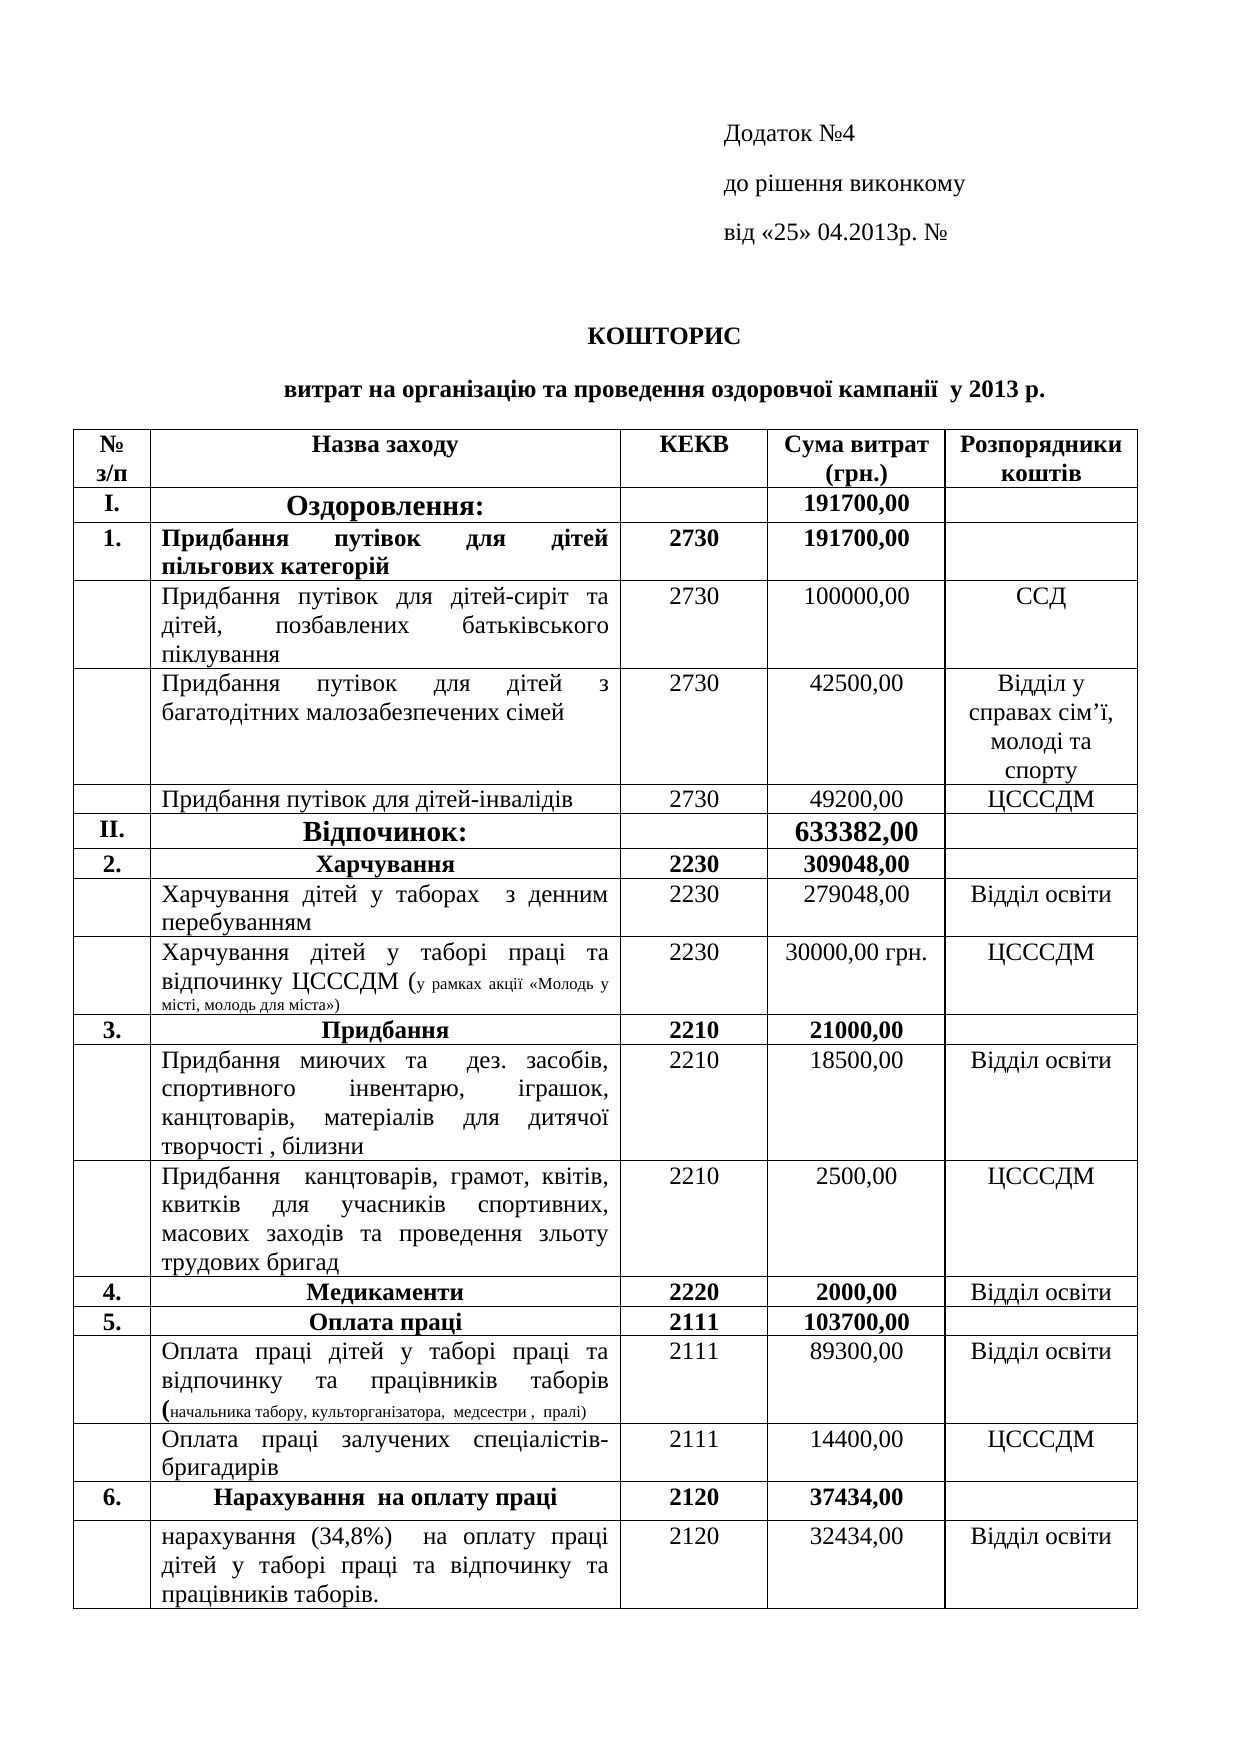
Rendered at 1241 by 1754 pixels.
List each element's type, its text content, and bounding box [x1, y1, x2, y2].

table_cell Харчування [151, 849, 620, 878]
table_cell 1. [74, 523, 150, 580]
text витрат на організацію та проведення оздоровчої кампанії у 2013 р. [177, 374, 1152, 403]
table_cell [946, 814, 1137, 848]
table_cell Нарахування на оплату праці [151, 1482, 620, 1520]
table_cell Придбання канцтоварів, грамот, квітів, квитків для учасників спортивних, масових заходів та проведення зльоту трудових бригад [151, 1161, 620, 1276]
table_cell 4. [74, 1277, 150, 1306]
table_cell ССД [946, 581, 1137, 667]
table_cell 2500,00 [768, 1161, 944, 1276]
table_cell [74, 937, 150, 1014]
table_header № з/п [74, 430, 150, 487]
table_cell [74, 581, 150, 667]
table_cell 49200,00 [768, 785, 944, 813]
table_cell 32434,00 [768, 1521, 944, 1607]
table_cell [946, 849, 1137, 878]
table_cell 191700,00 [768, 488, 944, 522]
table_cell [74, 879, 150, 936]
table_cell 2230 [621, 937, 767, 1014]
table_cell [74, 1424, 150, 1481]
table_cell [74, 1336, 150, 1423]
table_cell 2210 [621, 1161, 767, 1276]
table_cell нарахування (34,8%) на оплату праці дітей у таборі праці та відпочинку та працівників таборів. [151, 1521, 620, 1607]
table_cell 309048,00 [768, 849, 944, 878]
table_cell 30000,00 грн. [768, 937, 944, 1014]
table_cell Оплата праці залучених спеціалістів-бригадирів [151, 1424, 620, 1481]
table_cell ЦСССДМ [946, 1424, 1137, 1481]
table_cell [74, 669, 150, 783]
table_header КЕКВ [621, 430, 767, 487]
table_cell 6. [74, 1482, 150, 1520]
table_cell Відділ освіти [946, 1336, 1137, 1423]
table_cell [74, 1161, 150, 1276]
table_header Розпорядники коштів [946, 430, 1137, 487]
table_cell Оплата праці дітей у таборі праці та відпочинку та працівників таборів (начальника табору, культорганізатора, медсестри , пралі) [151, 1336, 620, 1423]
table_cell 2730 [621, 669, 767, 783]
table_cell [946, 523, 1137, 580]
table_cell 2111 [621, 1336, 767, 1423]
table_header Сума витрат (грн.) [768, 430, 944, 487]
table_cell 2120 [621, 1521, 767, 1607]
table_cell Придбання путівок для дітей-сиріт та дітей, позбавлених батьківського піклування [151, 581, 620, 667]
table_cell 89300,00 [768, 1336, 944, 1423]
table_cell Відпочинок: [151, 814, 620, 848]
table_cell [74, 785, 150, 813]
table_cell 2111 [621, 1307, 767, 1335]
table_cell Придбання миючих та дез. засобів, спортивного інвентарю, іграшок, канцтоварів, матеріалів для дитячої творчості , білизни [151, 1045, 620, 1160]
table_cell 5. [74, 1307, 150, 1335]
table_cell 2230 [621, 879, 767, 936]
table_cell [74, 1045, 150, 1160]
table_cell Відділ освіти [946, 1045, 1137, 1160]
table_cell ЦСССДМ [946, 785, 1137, 813]
table_cell 2730 [621, 581, 767, 667]
table_cell Придбання путівок для дітей-інвалідів [151, 785, 620, 813]
table_cell 2730 [621, 785, 767, 813]
table_cell 2730 [621, 523, 767, 580]
table_cell Придбання путівок для дітей з багатодітних малозабезпечених сімей [151, 669, 620, 783]
table_cell [946, 488, 1137, 522]
table_cell ЦСССДМ [946, 937, 1137, 1014]
table_cell [946, 1482, 1137, 1520]
table_cell 2111 [621, 1424, 767, 1481]
table_cell Харчування дітей у таборі праці та відпочинку ЦСССДМ (у рамках акції «Молодь у місті, молодь для міста») [151, 937, 620, 1014]
table_cell [621, 488, 767, 522]
table_cell [621, 814, 767, 848]
text Додаток №4 [723, 118, 1152, 147]
table_cell 42500,00 [768, 669, 944, 783]
table_cell 2230 [621, 849, 767, 878]
table_cell І. [74, 488, 150, 522]
table_cell ІІ. [74, 814, 150, 848]
table_cell 37434,00 [768, 1482, 944, 1520]
table_header Назва заходу [151, 430, 620, 487]
table_cell 191700,00 [768, 523, 944, 580]
table_cell Відділ освіти [946, 1521, 1137, 1607]
table_cell 14400,00 [768, 1424, 944, 1481]
table_cell 2. [74, 849, 150, 878]
table_cell Відділ освіти [946, 1277, 1137, 1306]
table_cell 2210 [621, 1045, 767, 1160]
table_cell 279048,00 [768, 879, 944, 936]
table_cell Відділ у справах сім’ї, молоді та спорту [946, 669, 1137, 783]
table_cell 2210 [621, 1015, 767, 1044]
table_cell 2120 [621, 1482, 767, 1520]
table_cell Оздоровлення: [151, 488, 620, 522]
table_cell 18500,00 [768, 1045, 944, 1160]
table_cell 21000,00 [768, 1015, 944, 1044]
text від «25» 04.2013р. № [723, 217, 1152, 246]
table_cell Харчування дітей у таборах з денним перебуванням [151, 879, 620, 936]
table_cell 2220 [621, 1277, 767, 1306]
table_cell [74, 1521, 150, 1607]
table_cell 633382,00 [768, 814, 944, 848]
table_cell 100000,00 [768, 581, 944, 667]
table_cell Придбання путівок для дітей пільгових категорій [151, 523, 620, 580]
table_cell ЦСССДМ [946, 1161, 1137, 1276]
table_cell 2000,00 [768, 1277, 944, 1306]
table_cell [946, 1015, 1137, 1044]
text до рішення виконкому [723, 168, 1152, 196]
text КОШТОРИС [177, 321, 1152, 349]
table_cell Придбання [151, 1015, 620, 1044]
table_cell 3. [74, 1015, 150, 1044]
table_cell Відділ освіти [946, 879, 1137, 936]
table_cell Оплата праці [151, 1307, 620, 1335]
table_cell [946, 1307, 1137, 1335]
table_cell 103700,00 [768, 1307, 944, 1335]
table_cell Медикаменти [151, 1277, 620, 1306]
